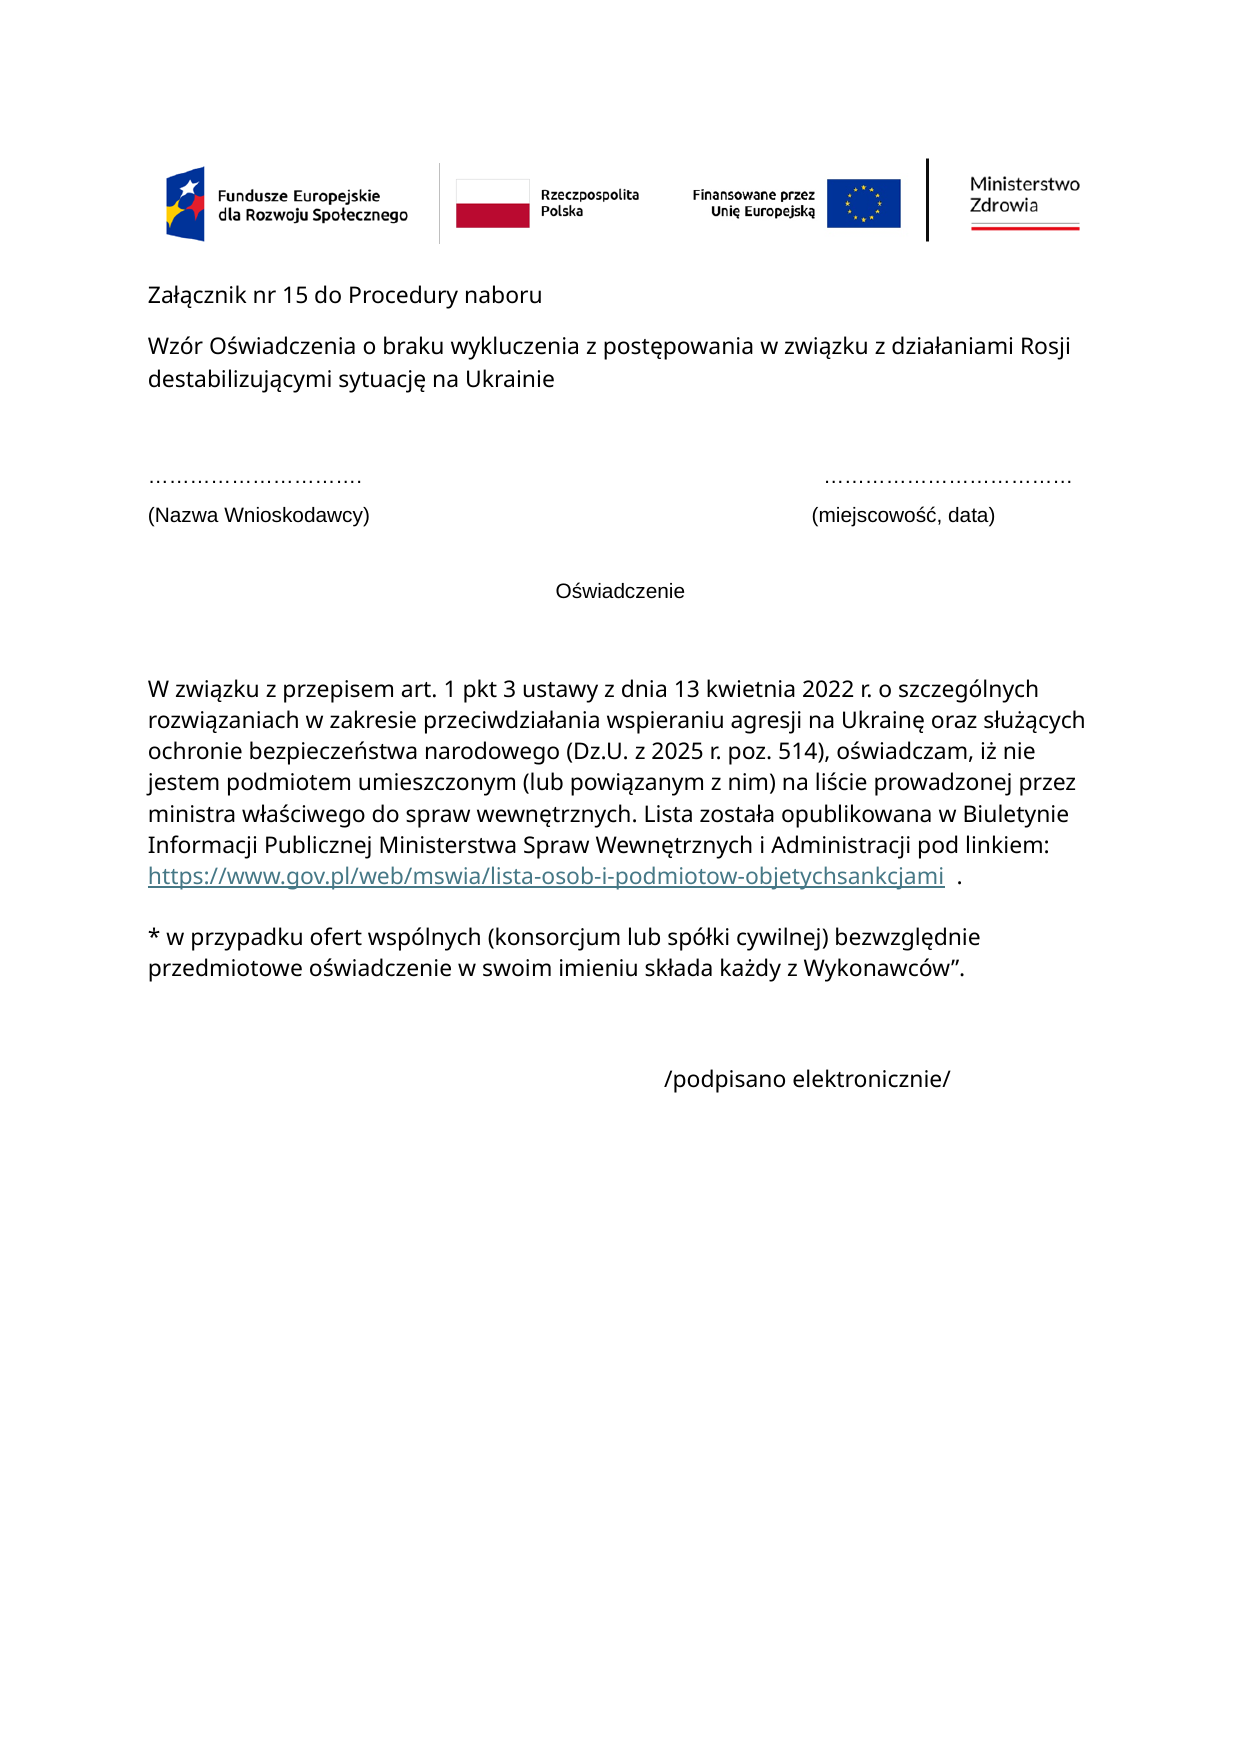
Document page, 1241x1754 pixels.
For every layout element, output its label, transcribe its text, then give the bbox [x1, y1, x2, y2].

text W związku z przepisem art. 1 pkt 3 ustawy z dnia 13 kwietnia 2022 r. o szczególnych rozwiązaniach w zakresie przeciwdziałania wspieraniu agresji na Ukrainę oraz służących ochronie bezpieczeństwa narodowego (Dz.U. z 2025 r. poz. 514), oświadczam, iż nie jestem podmiotem umieszczonym (lub powiązanym z nim) na liście prowadzonej przez ministra właściwego do spraw wewnętrznych. Lista została opublikowana w Biuletynie Informacji Publicznej Ministerstwa Spraw Wewnętrznych i Administracji pod linkiem: https://www.gov.pl/web/mswia/lista-osob-i-podmiotow-objetychsankcjami . [148, 672, 1093, 891]
text Wzór Oświadczenia o braku wykluczenia z postępowania w związku z działaniami Rosji destabilizującymi sytuację na Ukrainie [148, 329, 1093, 394]
picture [147, 147, 1093, 260]
text (Nazwa Wnioskodawcy) (miejscowość, data) [148, 502, 1093, 526]
text /podpisano elektronicznie/ [148, 1062, 1093, 1094]
text …………………………. ……………………………… [148, 464, 1093, 488]
text * w przypadku ofert wspólnych (konsorcjum lub spółki cywilnej) bezwzględnie przedmiotowe oświadczenie w swoim imieniu składa każdy z Wykonawców”. [148, 920, 1093, 983]
text Załącznik nr 15 do Procedury naboru [148, 279, 1093, 310]
text Oświadczenie [148, 579, 1093, 603]
